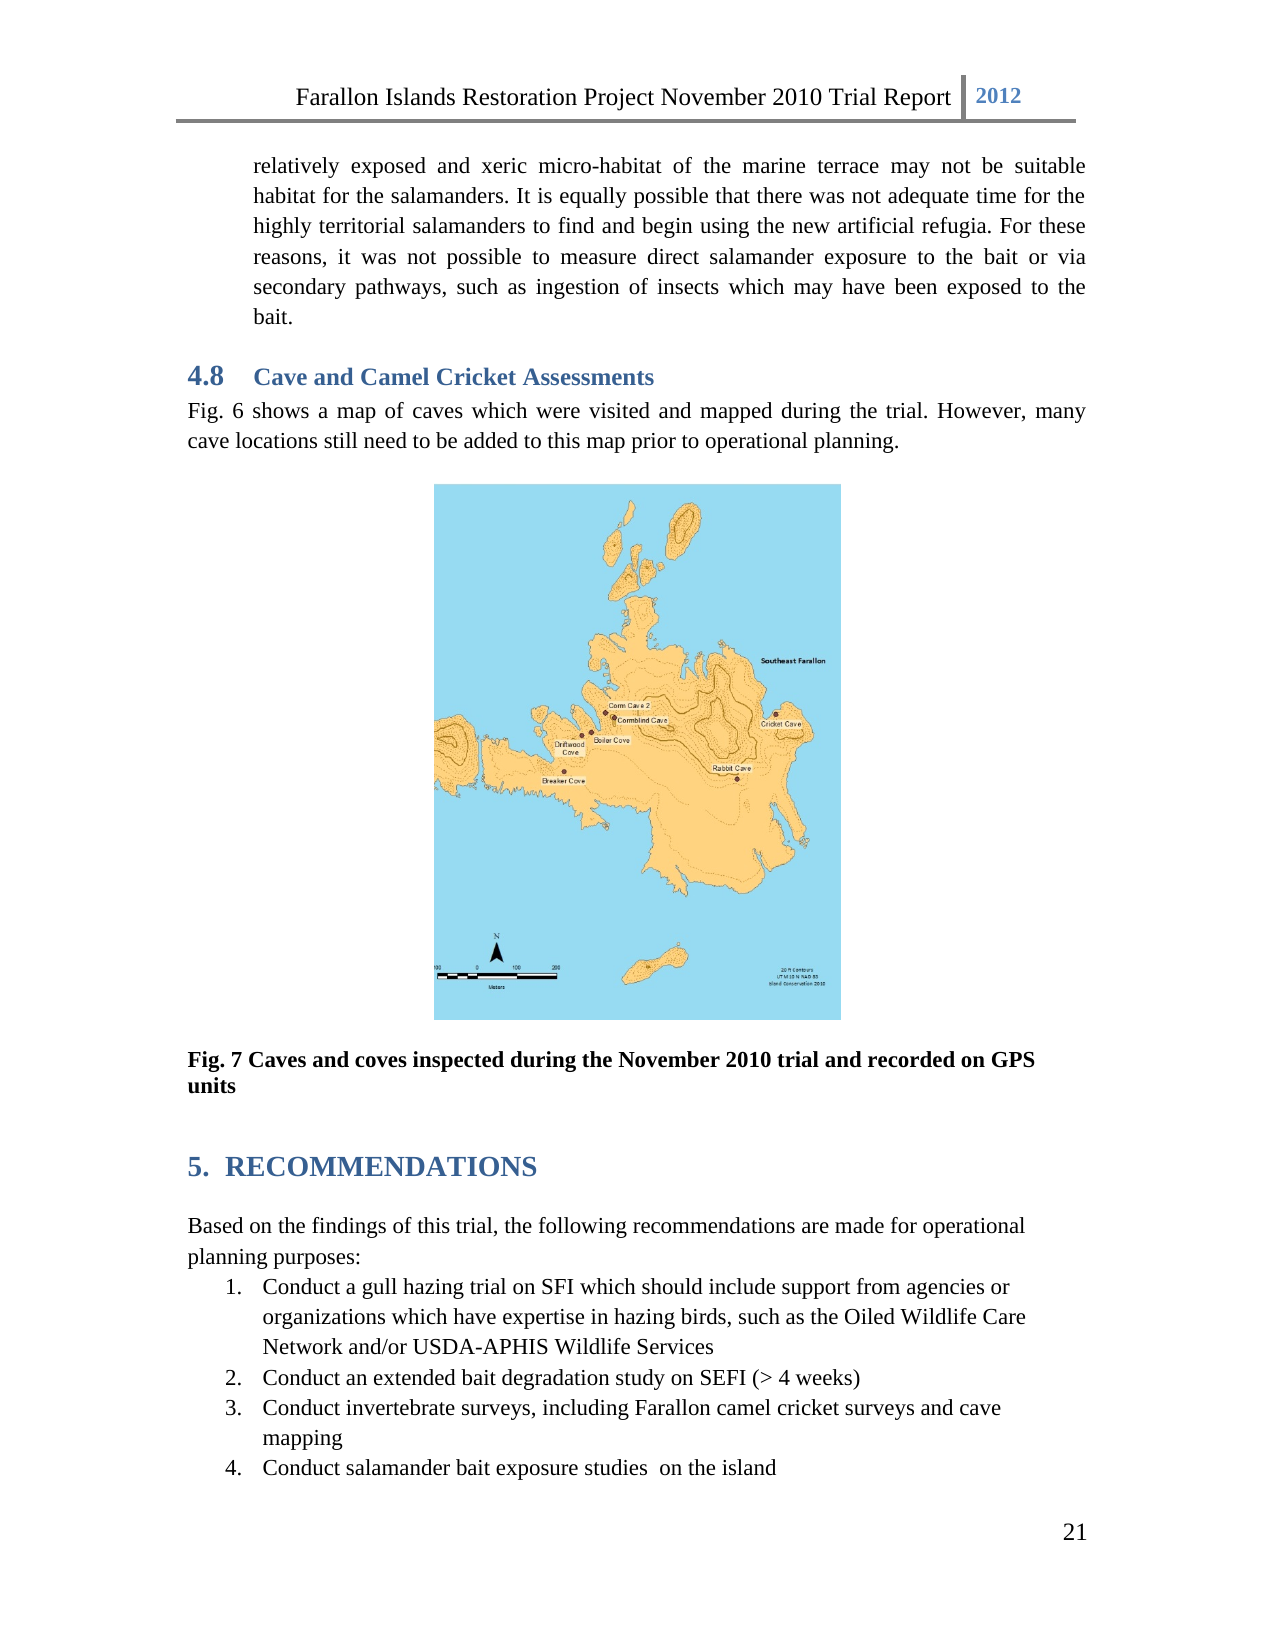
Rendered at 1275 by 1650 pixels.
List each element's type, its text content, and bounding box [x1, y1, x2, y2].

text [253, 152, 1087, 329]
picture [434, 483, 841, 1020]
subtitle Cave and Camel Cricket Assessments [187, 358, 1087, 392]
text Fig. 6 shows a map of caves which were visited and mapped during the trial. However, many cave locations still need to be added to this map prior to operational planning. [187, 397, 1087, 453]
text Based on the findings of this trial, the following recommendations are made for operational planning purposes: [187, 1212, 1087, 1269]
text Fig. 7 Caves and coves inspected during the November 2010 trial and recorded on GPS units [187, 1046, 1087, 1099]
list Conduct invertebrate surveys, including Farallon camel cricket surveys and cave mapping [225, 1394, 1087, 1450]
list Conduct an extended bait degradation study on SEFI (> 4 weeks) [225, 1363, 1087, 1390]
list Conduct salamander bait exposure studies on the island [225, 1454, 1087, 1481]
list Conduct a gull hazing trial on SFI which should include support from agencies or organizations which have expertise in hazing birds, such as the Oiled Wildlife Care Network and/or USDA-APHIS Wildlife Services [225, 1273, 1087, 1360]
subtitle RECOMMENDATIONS [187, 1149, 1087, 1182]
